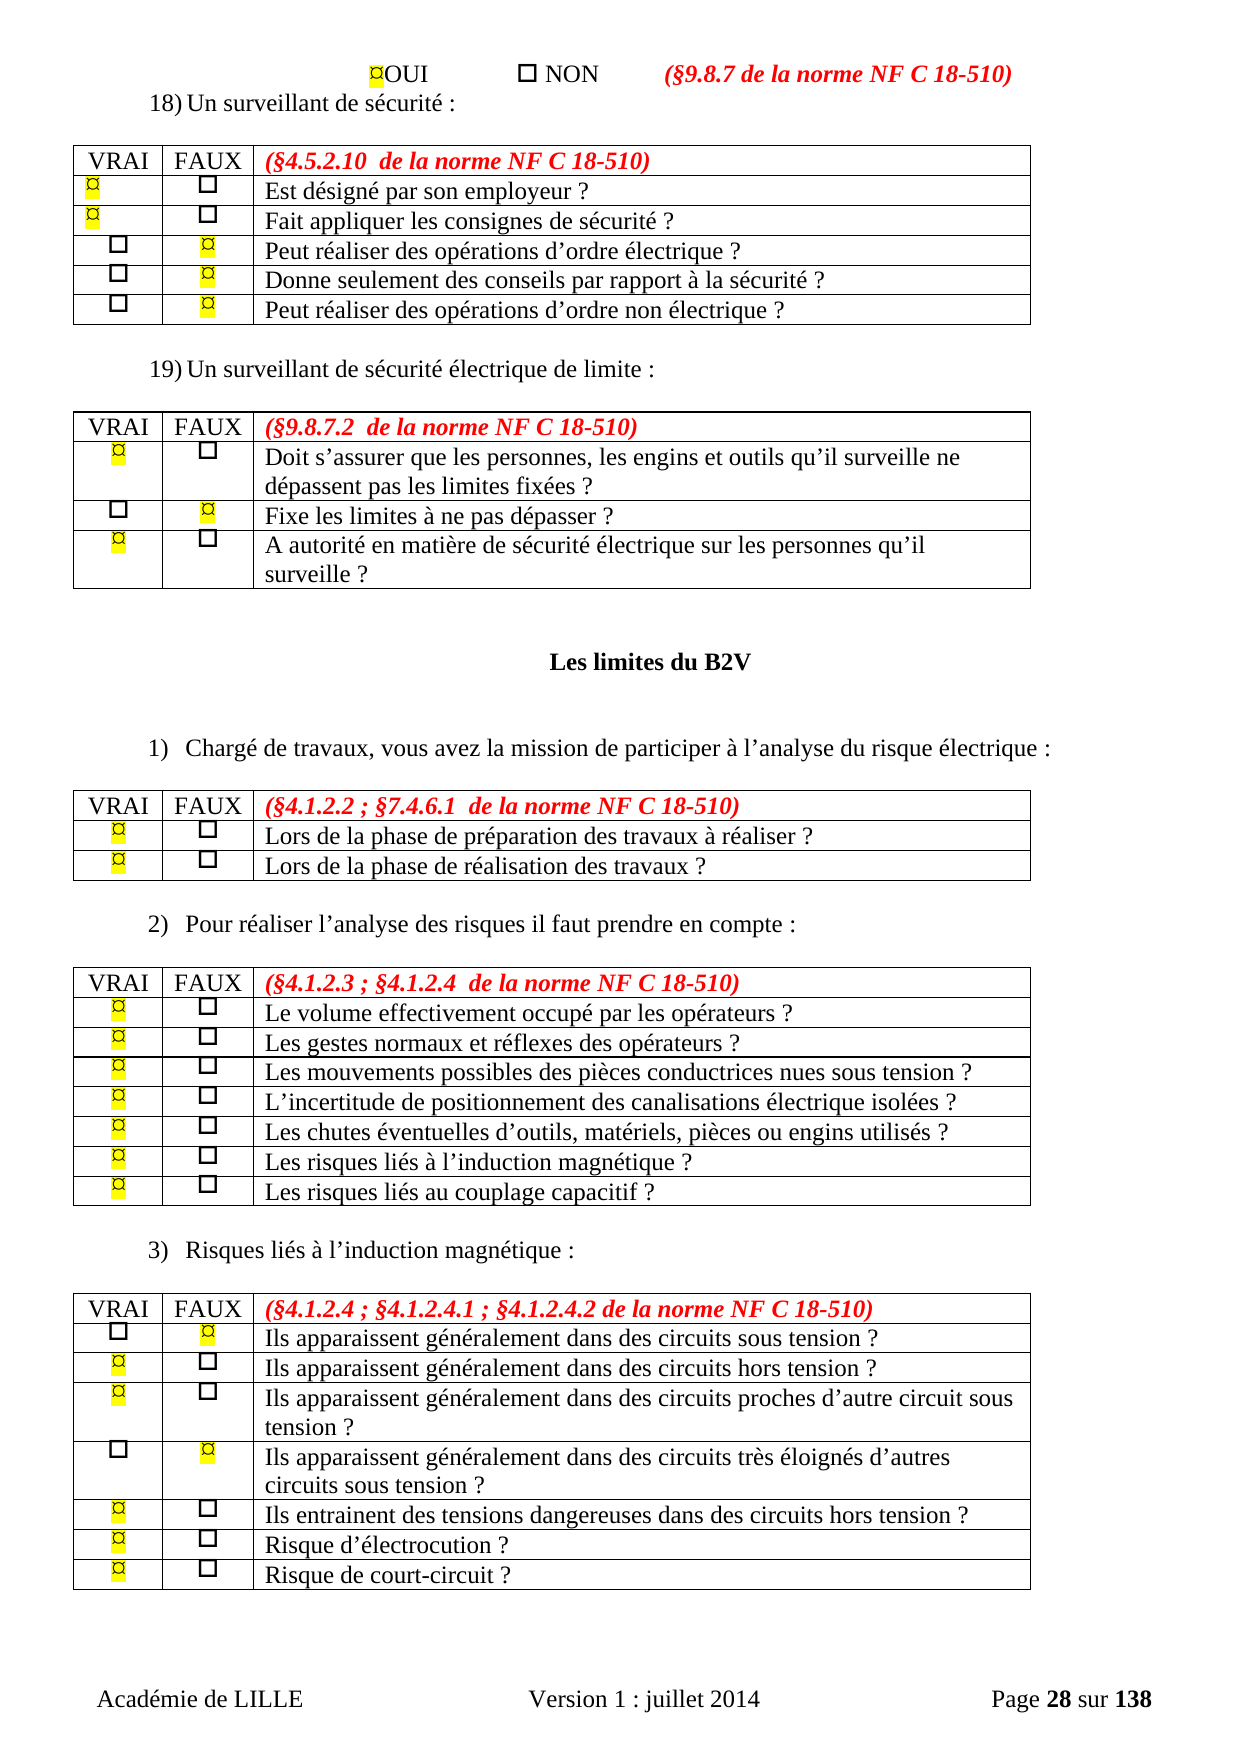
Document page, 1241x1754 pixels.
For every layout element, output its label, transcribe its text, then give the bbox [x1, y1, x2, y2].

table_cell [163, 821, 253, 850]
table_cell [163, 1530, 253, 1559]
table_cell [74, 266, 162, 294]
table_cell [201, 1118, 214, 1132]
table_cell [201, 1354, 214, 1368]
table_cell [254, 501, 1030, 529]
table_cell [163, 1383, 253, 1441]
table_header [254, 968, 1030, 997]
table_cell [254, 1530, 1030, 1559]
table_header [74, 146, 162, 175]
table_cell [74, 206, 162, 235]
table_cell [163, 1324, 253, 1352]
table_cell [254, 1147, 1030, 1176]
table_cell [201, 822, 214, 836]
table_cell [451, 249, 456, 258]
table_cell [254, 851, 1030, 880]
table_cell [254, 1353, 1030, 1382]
list Chargé de travaux, vous avez la mission de participer à l’analyse du risque électrique : [148, 733, 1152, 762]
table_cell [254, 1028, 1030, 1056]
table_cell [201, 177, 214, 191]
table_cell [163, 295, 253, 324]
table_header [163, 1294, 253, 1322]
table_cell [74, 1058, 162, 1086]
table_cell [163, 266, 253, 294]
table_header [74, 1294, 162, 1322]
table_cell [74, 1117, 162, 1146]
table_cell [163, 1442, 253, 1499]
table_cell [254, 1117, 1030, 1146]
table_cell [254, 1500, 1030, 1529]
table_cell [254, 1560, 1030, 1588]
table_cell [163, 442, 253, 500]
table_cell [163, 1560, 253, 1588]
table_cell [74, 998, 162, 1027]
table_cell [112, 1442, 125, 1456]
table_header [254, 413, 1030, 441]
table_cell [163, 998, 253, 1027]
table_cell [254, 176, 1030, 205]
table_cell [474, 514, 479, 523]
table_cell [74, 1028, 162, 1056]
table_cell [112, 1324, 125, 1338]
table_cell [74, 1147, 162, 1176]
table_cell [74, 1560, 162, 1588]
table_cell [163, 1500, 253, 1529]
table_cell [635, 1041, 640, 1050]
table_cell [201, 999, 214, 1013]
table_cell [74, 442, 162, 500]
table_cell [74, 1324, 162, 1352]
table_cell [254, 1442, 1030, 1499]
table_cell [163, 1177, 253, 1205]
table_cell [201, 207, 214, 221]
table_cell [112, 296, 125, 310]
list Risques liés à l’induction magnétique : [148, 1235, 1152, 1264]
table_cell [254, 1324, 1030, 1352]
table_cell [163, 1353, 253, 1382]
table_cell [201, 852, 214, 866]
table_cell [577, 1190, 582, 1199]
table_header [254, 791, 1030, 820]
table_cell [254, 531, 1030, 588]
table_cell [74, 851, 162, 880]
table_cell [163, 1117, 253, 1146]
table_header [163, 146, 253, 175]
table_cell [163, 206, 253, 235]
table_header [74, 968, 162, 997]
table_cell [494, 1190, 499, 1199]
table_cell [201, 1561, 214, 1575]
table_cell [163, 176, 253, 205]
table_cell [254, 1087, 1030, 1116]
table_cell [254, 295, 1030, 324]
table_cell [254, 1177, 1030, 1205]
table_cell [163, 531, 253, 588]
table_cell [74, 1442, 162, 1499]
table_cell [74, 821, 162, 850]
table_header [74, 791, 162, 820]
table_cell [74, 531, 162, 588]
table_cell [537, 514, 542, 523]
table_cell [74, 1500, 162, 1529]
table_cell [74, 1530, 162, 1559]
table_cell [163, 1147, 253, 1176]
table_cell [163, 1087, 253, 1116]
list Un surveillant de sécurité : [149, 88, 1152, 117]
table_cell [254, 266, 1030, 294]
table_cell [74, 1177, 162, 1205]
text Les limites du B2V [149, 647, 1152, 675]
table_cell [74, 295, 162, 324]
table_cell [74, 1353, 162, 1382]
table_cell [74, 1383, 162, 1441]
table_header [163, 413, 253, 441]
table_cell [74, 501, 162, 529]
list Un surveillant de sécurité électrique de limite : [149, 354, 1152, 383]
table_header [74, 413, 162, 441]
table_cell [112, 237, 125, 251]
list OUI NON (§9.8.7 de la norme NF C 18-510) [186, 59, 1152, 88]
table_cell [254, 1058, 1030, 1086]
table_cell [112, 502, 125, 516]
list Pour réaliser l’analyse des risques il faut prendre en compte : [148, 909, 1152, 938]
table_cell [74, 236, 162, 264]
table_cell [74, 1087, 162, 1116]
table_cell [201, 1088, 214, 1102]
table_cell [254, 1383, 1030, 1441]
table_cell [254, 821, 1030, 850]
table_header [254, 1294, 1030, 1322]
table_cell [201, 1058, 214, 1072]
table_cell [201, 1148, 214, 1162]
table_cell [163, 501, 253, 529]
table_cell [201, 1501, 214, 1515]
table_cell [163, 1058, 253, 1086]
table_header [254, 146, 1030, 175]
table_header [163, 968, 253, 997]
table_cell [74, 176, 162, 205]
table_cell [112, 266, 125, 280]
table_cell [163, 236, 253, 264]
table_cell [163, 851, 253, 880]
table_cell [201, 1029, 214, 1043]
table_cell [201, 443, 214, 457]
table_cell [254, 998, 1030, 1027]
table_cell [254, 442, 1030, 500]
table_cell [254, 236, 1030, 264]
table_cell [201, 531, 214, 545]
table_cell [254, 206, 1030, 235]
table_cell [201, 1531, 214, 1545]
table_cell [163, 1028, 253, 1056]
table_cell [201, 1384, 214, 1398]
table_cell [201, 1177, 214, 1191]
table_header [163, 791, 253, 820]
